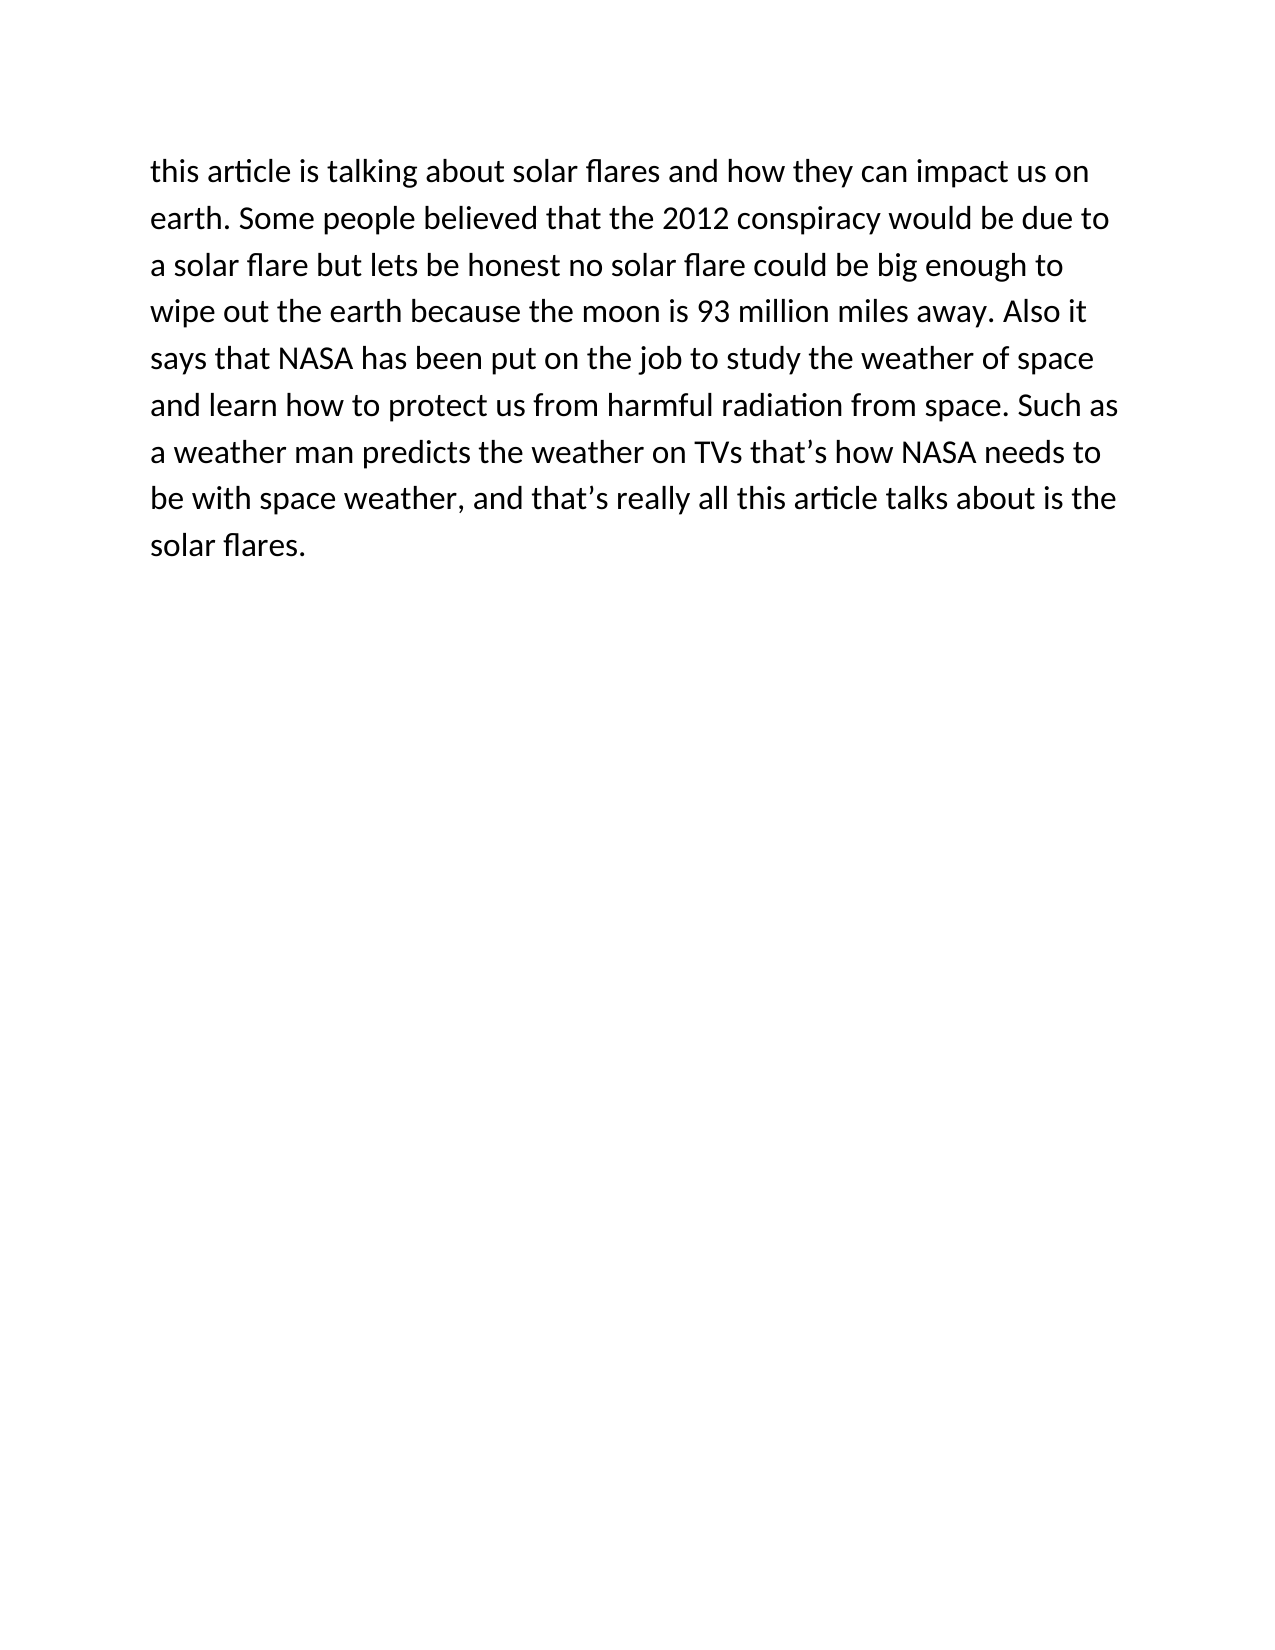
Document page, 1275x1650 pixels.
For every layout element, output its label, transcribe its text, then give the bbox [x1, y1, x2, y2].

text this article is talking about solar flares and how they can impact us on earth. Some people believed that the 2012 conspiracy would be due to a solar flare but lets be honest no solar flare could be big enough to wipe out the earth because the moon is 93 million miles away. Also it says that NASA has been put on the job to study the weather of space and learn how to protect us from harmful radiation from space. Such as a weather man predicts the weather on TVs that’s how NASA needs to be with space weather, and that’s really all this article talks about is the solar flares. [150, 150, 1125, 565]
